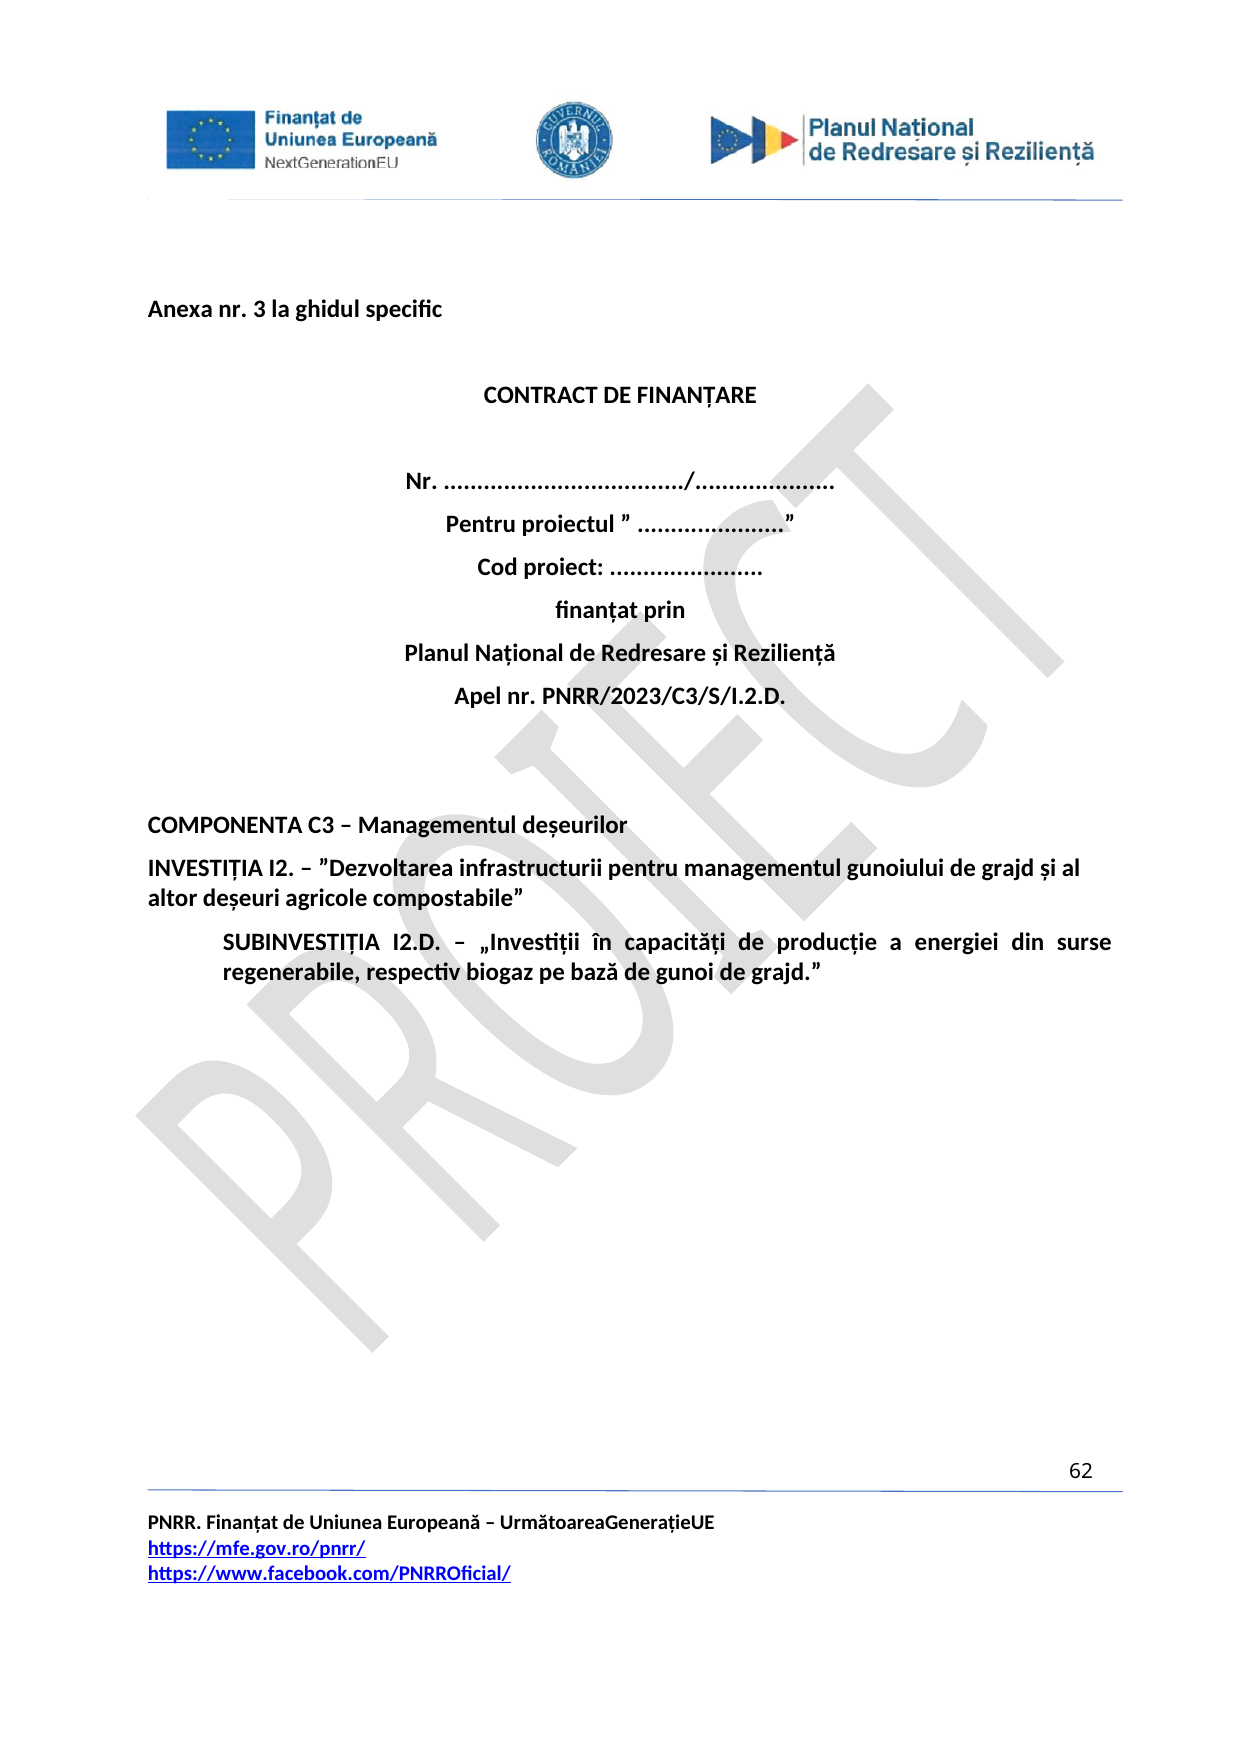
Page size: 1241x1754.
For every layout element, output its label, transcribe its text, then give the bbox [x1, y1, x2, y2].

text Planul Național de Redresare și Reziliență [148, 637, 1093, 667]
picture [147, 73, 1123, 199]
text finanțat prin [148, 594, 1093, 624]
text SUBINVESTIȚIA I2.D. – „Investiții în capacități de producție a energiei din surse regenerabile, respectiv biogaz pe bază de gunoi de grajd.” [223, 926, 1113, 987]
text Anexa nr. 3 la ghidul specific [148, 293, 1093, 323]
text Pentru proiectul ” ......................” [148, 508, 1093, 538]
text Cod proiect: ....................... [148, 551, 1093, 581]
text Nr. ..................................../..................... [148, 465, 1093, 495]
text COMPONENTA C3 – Managementul deșeurilor [148, 809, 1093, 839]
text Apel nr. PNRR/2023/C3/S/I.2.D. [148, 680, 1093, 711]
text CONTRACT DE FINANȚARE [148, 379, 1093, 409]
text INVESTIȚIA I2. – ”Dezvoltarea infrastructurii pentru managementul gunoiului de grajd și al altor deșeuri agricole compostabile” [148, 852, 1093, 913]
